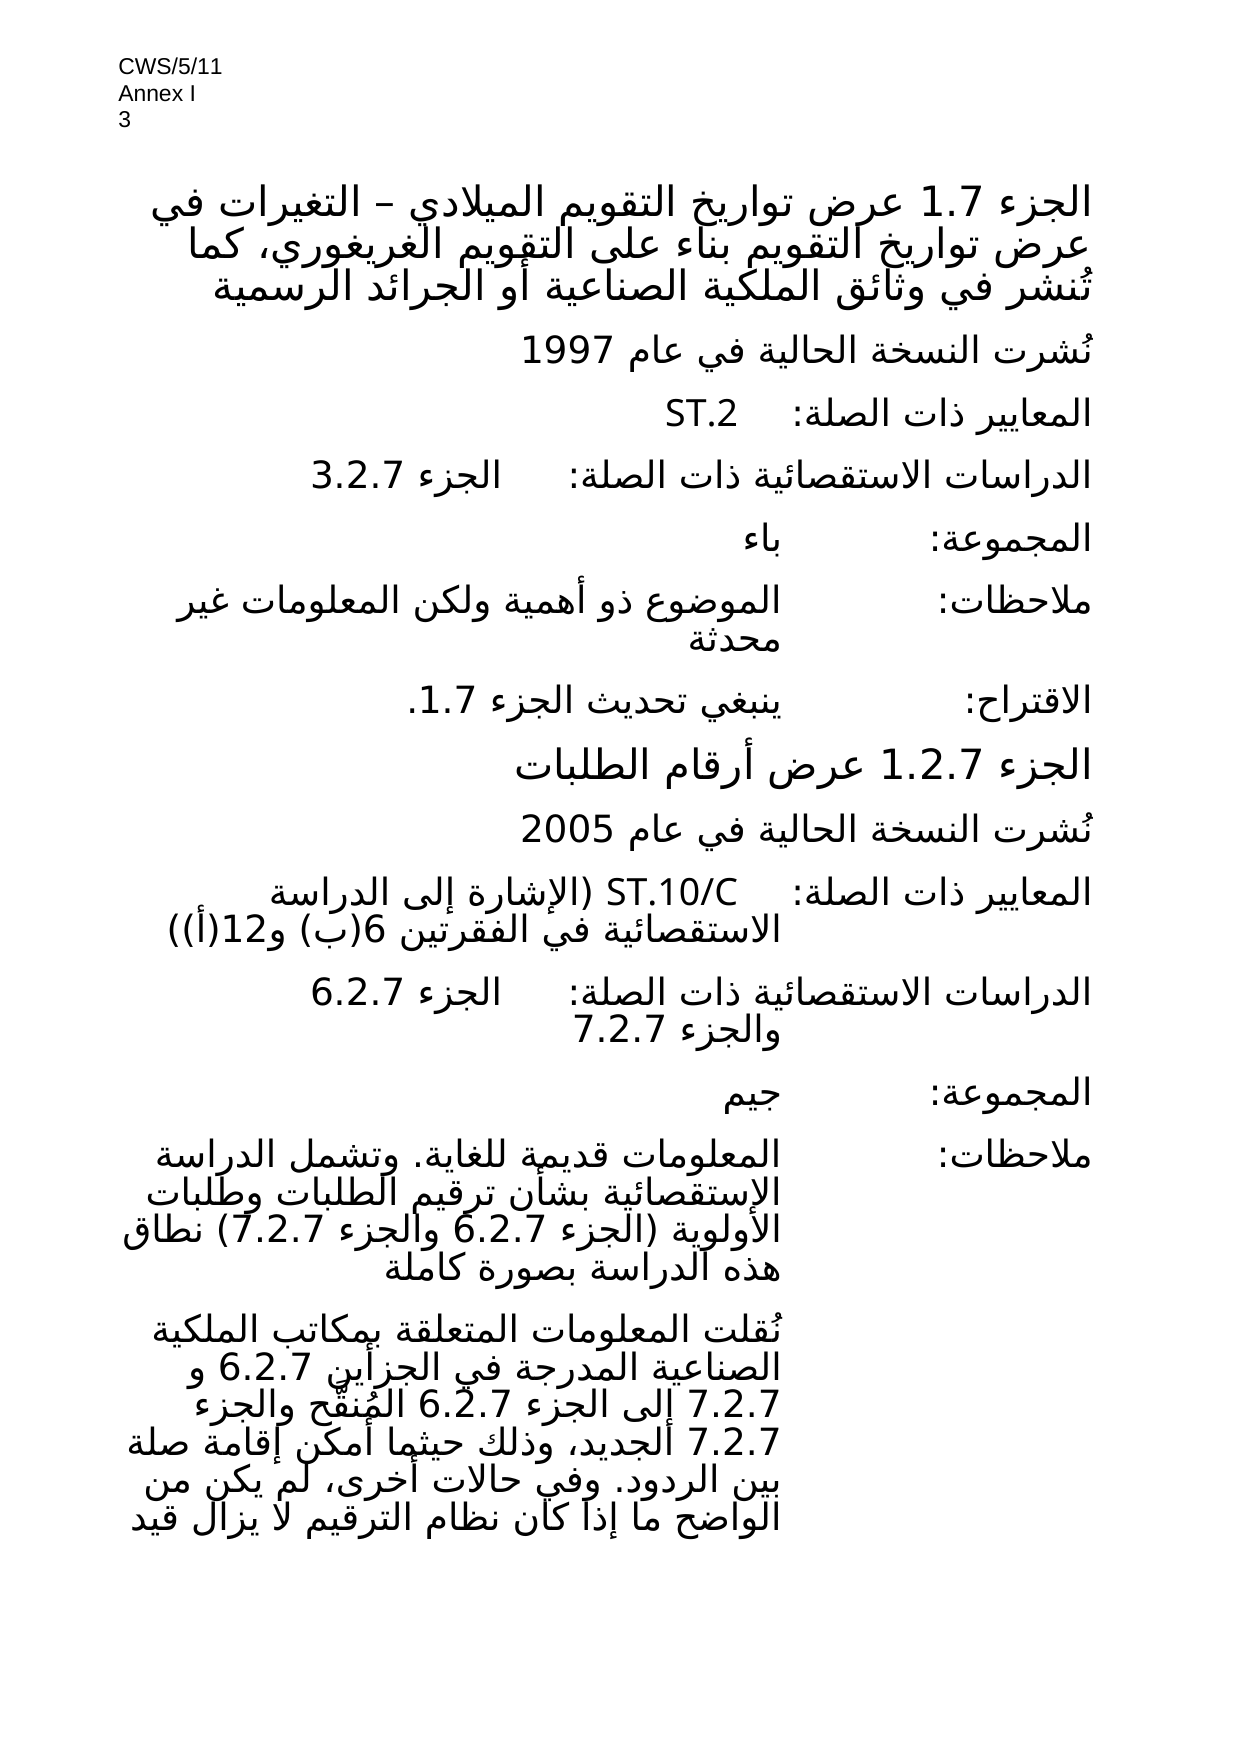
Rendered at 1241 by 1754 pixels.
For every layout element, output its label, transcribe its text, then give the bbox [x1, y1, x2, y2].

list المعايير ذات الصلة: ST.10/C (الإشارة إلى الدراسة الاستقصائية في الفقرتين 6(ب) و12(أ)) [118, 875, 1092, 950]
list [118, 1313, 782, 1538]
list ملاحظات: الموضوع ذو أهمية ولكن المعلومات غير محدثة [118, 583, 1092, 658]
list نُشرت النسخة الحالية في عام 1997 [118, 333, 1092, 371]
list نُشرت النسخة الحالية في عام 2005 [118, 813, 1092, 850]
list المجموعة: باء [118, 521, 1092, 558]
list ملاحظات: المعلومات قديمة للغاية. وتشمل الدراسة الاستقصائية بشأن ترقيم الطلبات وطلبات الأولوية (الجزء 6.2.7 والجزء 7.2.7) نطاق هذه الدراسة بصورة كاملة [118, 1138, 1092, 1288]
list المجموعة: جيم [118, 1075, 1092, 1113]
subtitle الجزء 1.7 عرض تواريخ التقويم الميلادي – التغيرات في عرض تواريخ التقويم بناء على التقويم الغريغوري، كما تُنشر في وثائق الملكية الصناعية أو الجرائد الرسمية [118, 183, 1092, 308]
list الدراسات الاستقصائية ذات الصلة: الجزء 6.2.7 والجزء 7.2.7 [118, 975, 1092, 1050]
list المعايير ذات الصلة: ST.2 [118, 396, 1092, 433]
list الدراسات الاستقصائية ذات الصلة: الجزء 3.2.7 [118, 458, 1092, 496]
subtitle الجزء 1.2.7 عرض أرقام الطلبات [118, 746, 1092, 788]
list الاقتراح: ينبغي تحديث الجزء 1.7. [118, 683, 1092, 721]
